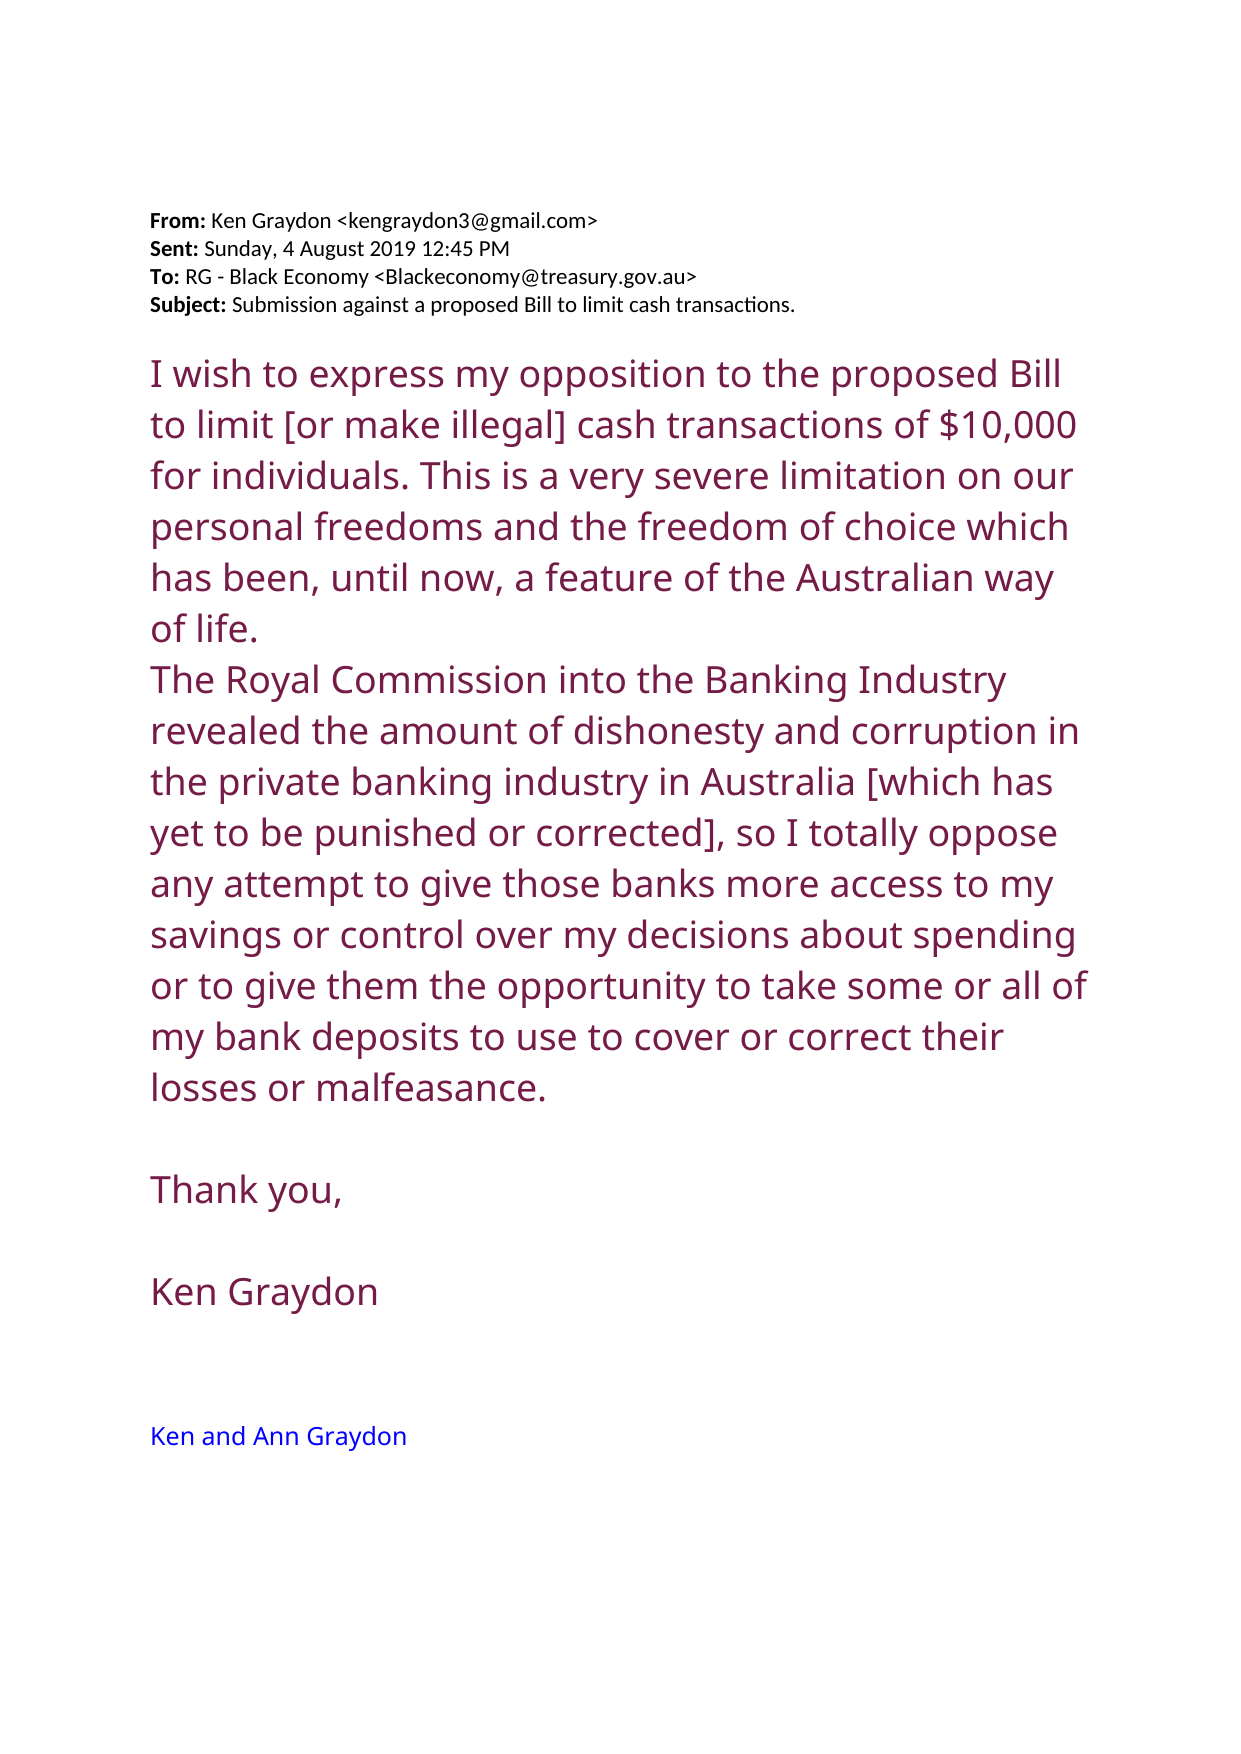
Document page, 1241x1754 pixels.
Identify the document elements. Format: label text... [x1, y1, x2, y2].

text From: Ken Graydon <kengraydon3@gmail.com> Sent: Sunday, 4 August 2019 12:45 PM To: RG - Black Economy <Blackeconomy@treasury.gov.au> Subject: Submission against a proposed Bill to limit cash transactions. [150, 206, 1090, 318]
text Ken Graydon [150, 1266, 1090, 1317]
text The Royal Commission into the Banking Industry revealed the amount of dishonesty and corruption in the private banking industry in Australia [which has yet to be punished or corrected], so I totally oppose any attempt to give those banks more access to my savings or control over my decisions about spending or to give them the opportunity to take some or all of my bank deposits to use to cover or correct their losses or malfeasance. [150, 653, 1090, 1112]
text Ken and Ann Graydon [150, 1419, 1090, 1453]
text I wish to express my opposition to the proposed Bill to limit [or make illegal] cash transactions of $10,000 for individuals. This is a very severe limitation on our personal freedoms and the freedom of choice which has been, until now, a feature of the Australian way of life. [150, 347, 1090, 653]
text Thank you, [150, 1163, 1090, 1214]
